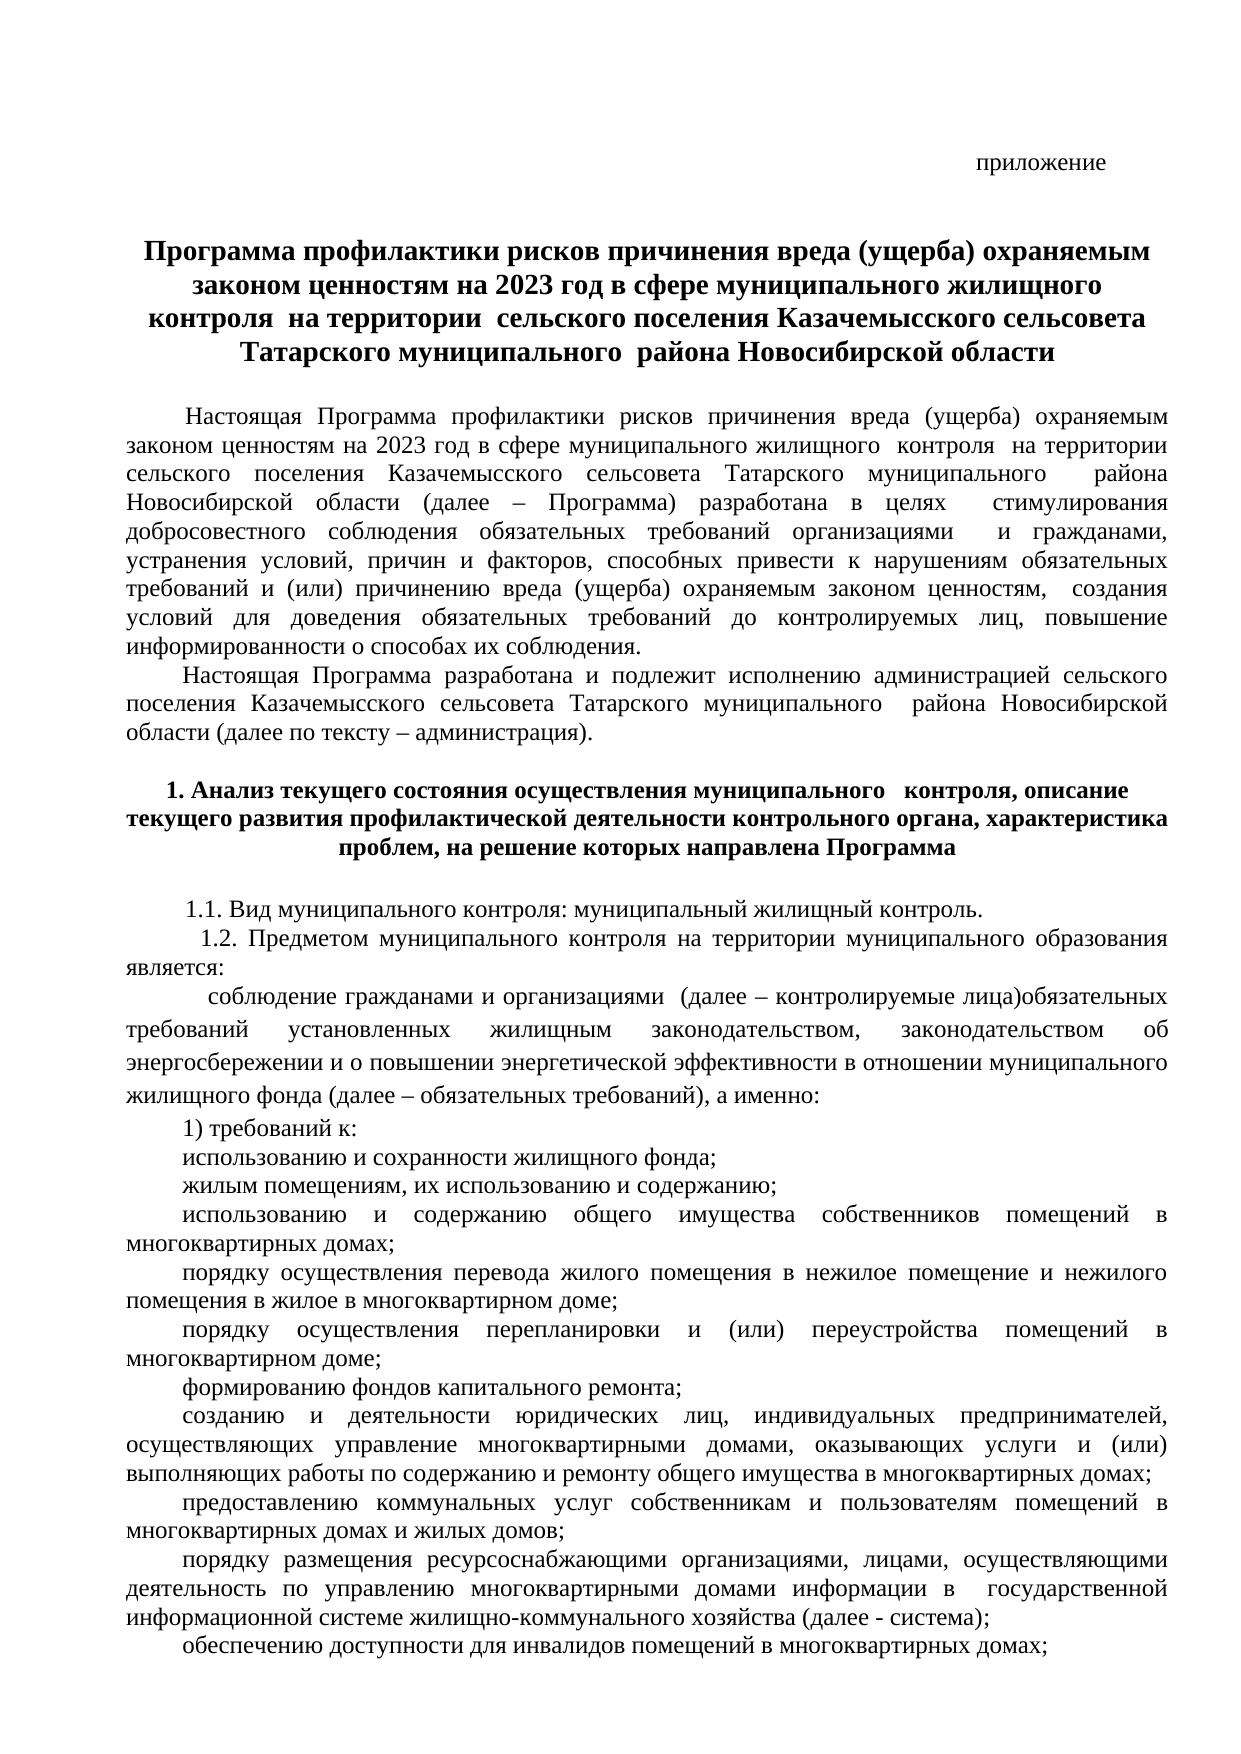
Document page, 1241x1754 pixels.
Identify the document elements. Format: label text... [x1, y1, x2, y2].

text порядку осуществления перевода жилого помещения в нежилое помещение и нежилого помещения в жилое в многоквартирном доме; [126, 1257, 1169, 1314]
text жилым помещениям, их использованию и содержанию; [126, 1170, 1169, 1199]
text 1.2. Предметом муниципального контроля на территории муниципального образования является: [126, 923, 1169, 981]
text 1. Анализ текущего состояния осуществления муниципального контроля, описание текущего развития профилактической деятельности контрольного органа, характеристика проблем, на решение которых направлена Программа [126, 775, 1169, 861]
text предоставлению коммунальных услуг собственникам и пользователям помещений в многоквартирных домах и жилых домов; [126, 1487, 1169, 1544]
text Настоящая Программа разработана и подлежит исполнению администрацией сельского поселения Казачемысского сельсовета Татарского муниципального района Новосибирской области (далее по тексту – администрация). [126, 660, 1169, 746]
text порядку размещения ресурсоснабжающими организациями, лицами, осуществляющими деятельность по управлению многоквартирными домами информации в государственной информационной системе жилищно-коммунального хозяйства (далее - система); [126, 1544, 1169, 1630]
text приложение [126, 147, 1169, 176]
text Программа профилактики рисков причинения вреда (ущерба) охраняемым законом ценностям на 2023 год в сфере муниципального жилищного контроля на территории сельского поселения Казачемысского сельсовета Татарского муниципального района Новосибирской области [126, 233, 1169, 367]
text соблюдение гражданами и организациями (далее – контролируемые лица)обязательных требований установленных жилищным законодательством, законодательством об энергосбережении и о повышении энергетической эффективности в отношении муниципального жилищного фонда (далее – обязательных требований), а именно: [126, 981, 1169, 1108]
text обеспечению доступности для инвалидов помещений в многоквартирных домах; [126, 1630, 1169, 1659]
text 1.1. Вид муниципального контроля: муниципальный жилищный контроль. [126, 894, 1169, 923]
text порядку осуществления перепланировки и (или) переустройства помещений в многоквартирном доме; [126, 1314, 1169, 1372]
text созданию и деятельности юридических лиц, индивидуальных предпринимателей, осуществляющих управление многоквартирными домами, оказывающих услуги и (или) выполняющих работы по содержанию и ремонту общего имущества в многоквартирных домах; [126, 1400, 1169, 1487]
text формированию фондов капитального ремонта; [126, 1372, 1169, 1400]
text использованию и сохранности жилищного фонда; [126, 1142, 1169, 1170]
text использованию и содержанию общего имущества собственников помещений в многоквартирных домах; [126, 1199, 1169, 1257]
text Настоящая Программа профилактики рисков причинения вреда (ущерба) охраняемым законом ценностям на 2023 год в сфере муниципального жилищного контроля на территории сельского поселения Казачемысского сельсовета Татарского муниципального района Новосибирской области (далее – Программа) разработана в целях стимулирования добросовестного соблюдения обязательных требований организациями и гражданами, устранения условий, причин и факторов, способных привести к нарушениям обязательных требований и (или) причинению вреда (ущерба) охраняемым законом ценностям, создания условий для доведения обязательных требований до контролируемых лиц, повышение информированности о способах их соблюдения. [126, 401, 1169, 660]
text 1) требований к: [126, 1113, 1169, 1142]
